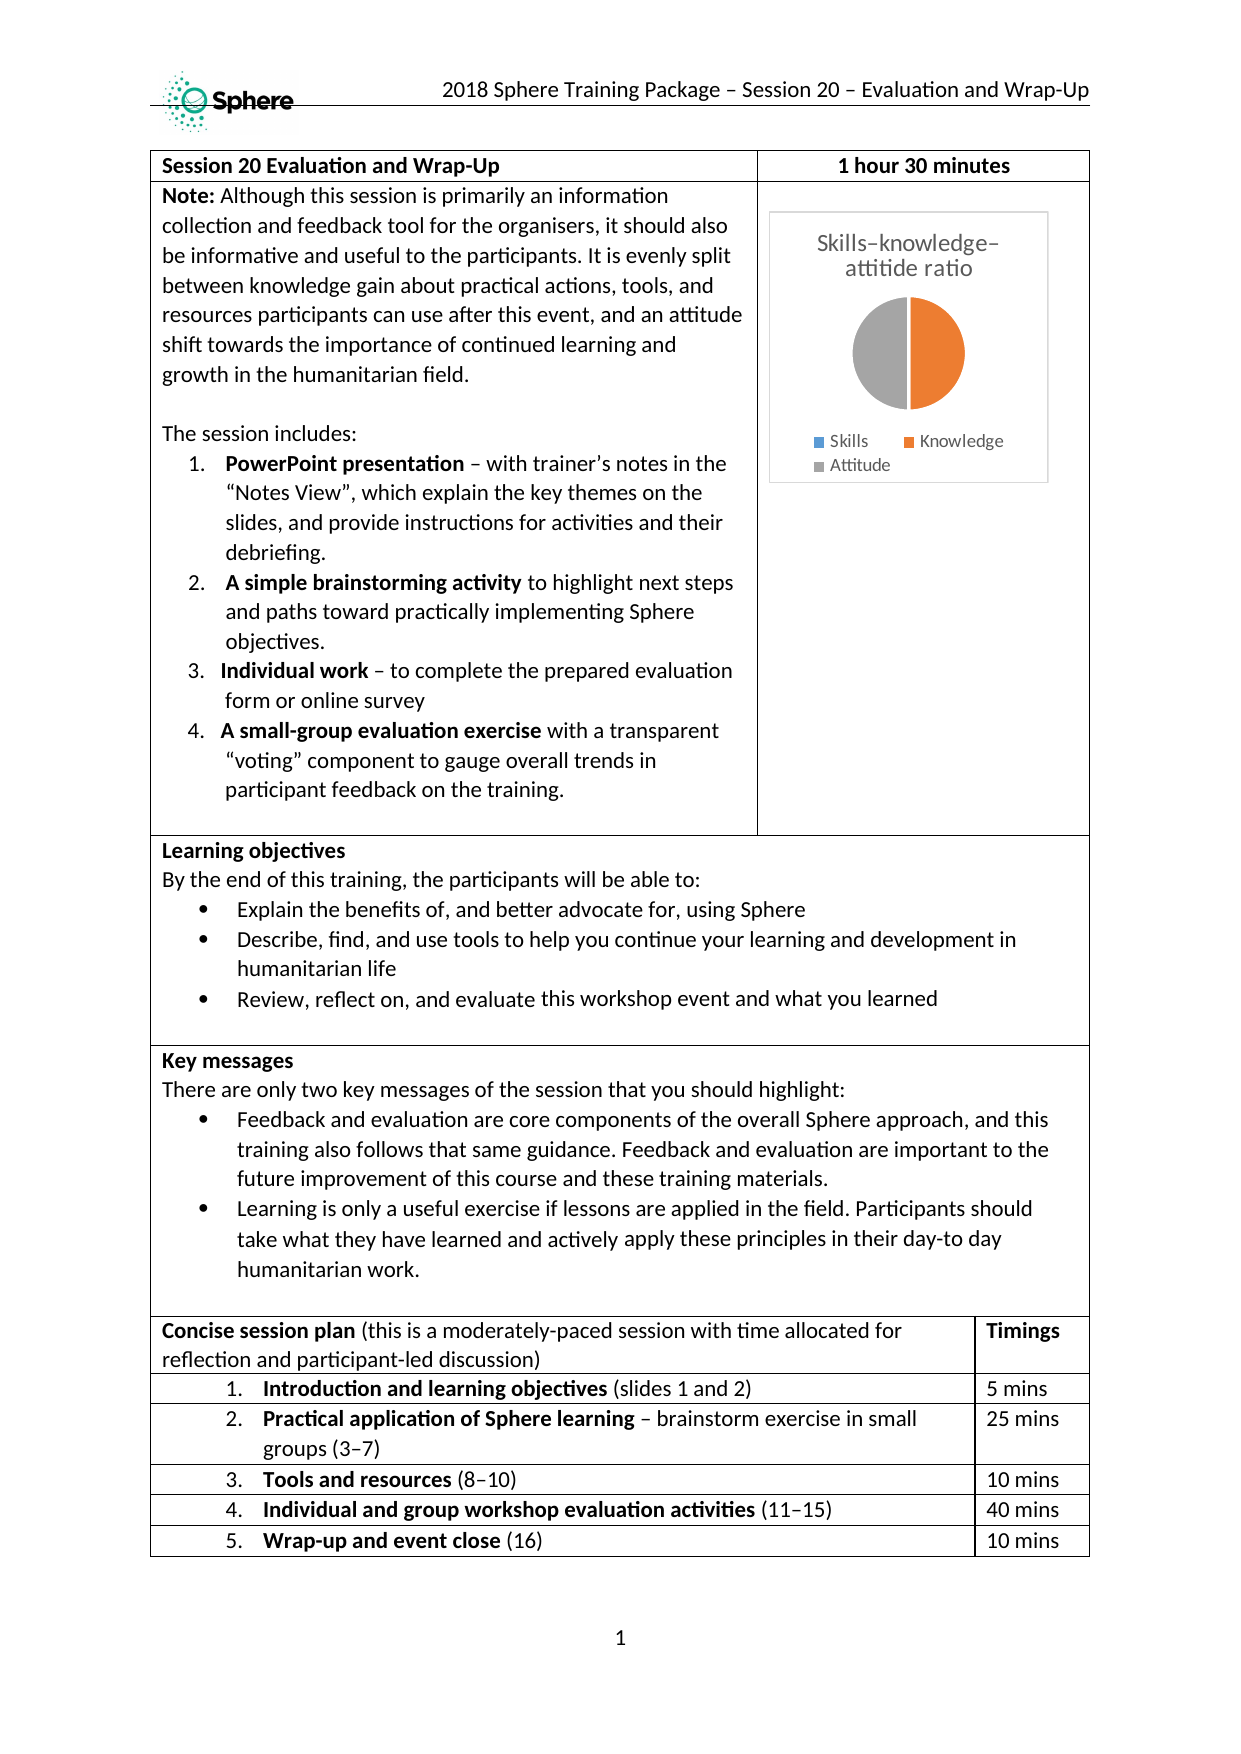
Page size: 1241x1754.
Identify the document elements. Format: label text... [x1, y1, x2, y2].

table_header Session 20 Evaluation and Wrap-Up [151, 151, 757, 181]
table_cell Introduction and learning objectives (slides 1 and 2) [151, 1374, 974, 1403]
table_cell Practical application of Sphere learning – brainstorm exercise in small groups (3–7) [151, 1404, 974, 1464]
picture [158, 70, 299, 105]
table_cell Key messages There are only two key messages of the session that you should highlight: Feedback and evaluation are core components of the overall Sphere approach, and this training also follows that same guidance. Feedback and evaluation are important to the future improvement of this course and these training materials. Learning is only a useful exercise if lessons are applied in the field. Participants should take what they have learned and actively apply these principles in their day-to day humanitarian work. [151, 1046, 1089, 1316]
picture [158, 106, 299, 135]
table_cell 40 mins [976, 1495, 1089, 1525]
table_cell 5 mins [976, 1374, 1089, 1403]
table_cell Learning objectives By the end of this training, the participants will be able to: Explain the benefits of, and better advocate for, using Sphere Describe, find, and use tools to help you continue your learning and development in humanitarian life Review, reflect on, and evaluate this workshop event and what you learned [151, 836, 1089, 1045]
table_cell Wrap-up and event close (16) [151, 1526, 974, 1556]
table_cell Concise session plan (this is a moderately-paced session with time allocated for reflection and participant-led discussion) [151, 1317, 974, 1373]
table_cell 25 mins [976, 1404, 1089, 1464]
table_header 1 hour 30 minutes [758, 151, 1089, 181]
table_cell Note: Although this session is primarily an information collection and feedback tool for the organisers, it should also be informative and useful to the participants. It is evenly split between knowledge gain about practical actions, tools, and resources participants can use after this event, and an attitude shift towards the importance of continued learning and growth in the humanitarian field. The session includes: PowerPoint presentation – with trainer’s notes in the “Notes View”, which explain the key themes on the slides, and provide instructions for activities and their debriefing. A simple brainstorming activity to highlight next steps and paths toward practically implementing Sphere objectives. 3. Individual work – to complete the prepared evaluation form or online survey 4. A small-group evaluation exercise with a transparent “voting” component to gauge overall trends in participant feedback on the training. [151, 182, 757, 835]
table_cell 10 mins [976, 1526, 1089, 1556]
table_cell 10 mins [976, 1465, 1089, 1494]
table_cell Timings [976, 1317, 1089, 1373]
table_cell Tools and resources (8–10) [151, 1465, 974, 1494]
table_cell [758, 182, 1089, 835]
table_cell Individual and group workshop evaluation activities (11–15) [151, 1495, 974, 1525]
